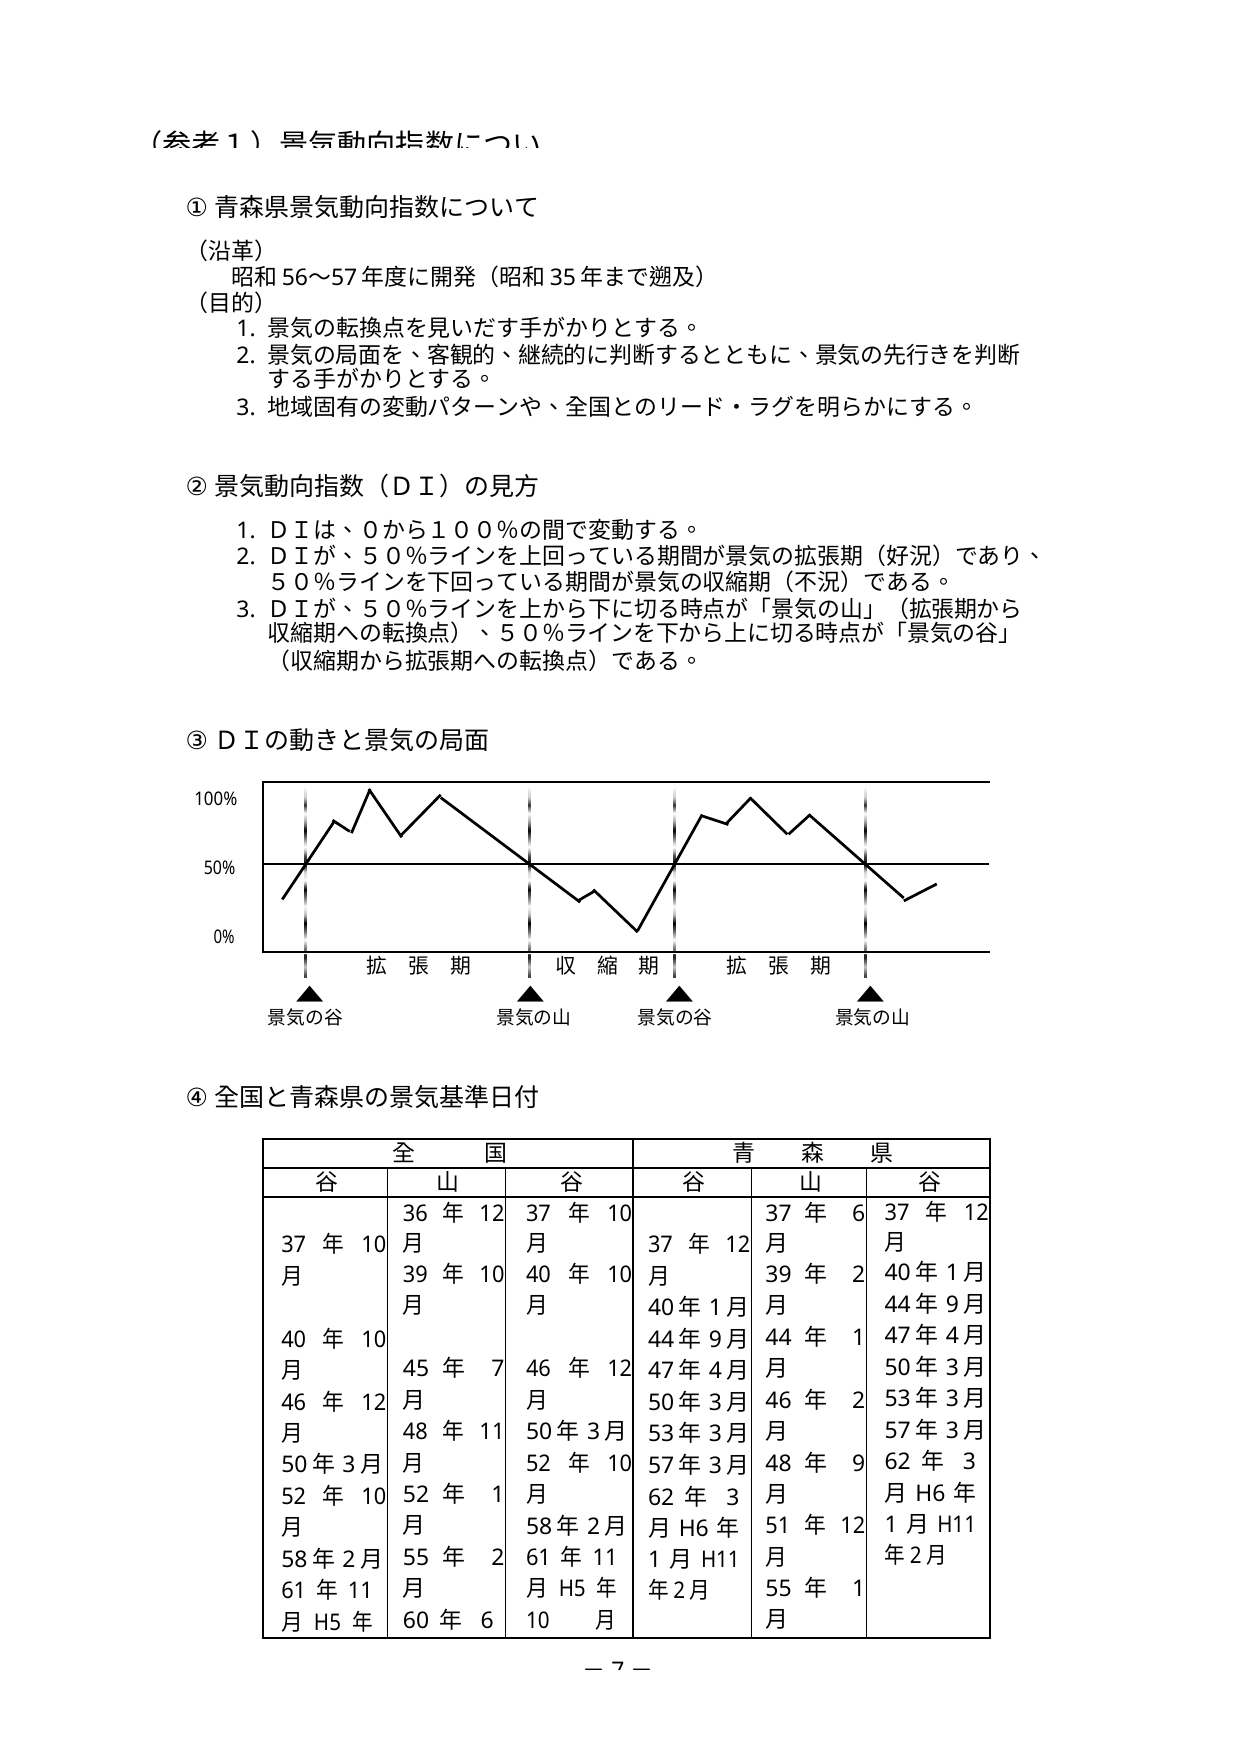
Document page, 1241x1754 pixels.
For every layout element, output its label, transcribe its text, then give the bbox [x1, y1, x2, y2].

table_cell 谷 [634, 1169, 751, 1196]
table_cell 谷 [506, 1169, 632, 1196]
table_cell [867, 1198, 989, 1637]
text 景気の谷 景気の山 景気の谷 景気の山 [106, 1005, 1071, 1029]
text ５０％ラインを下回っている期間が景気の収縮期（不況）である。 [267, 570, 1142, 595]
text 50% [204, 854, 1142, 880]
list ＤＩは、０から１００％の間で変動する。 [236, 516, 1142, 544]
text 拡 張 期 収 縮 期 拡 張 期 [106, 952, 1091, 979]
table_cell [506, 1198, 632, 1637]
list 景気の転換点を見いだす手がかりとする。 [236, 316, 1142, 342]
text 100% [194, 785, 1142, 811]
text （目的） [185, 291, 1142, 316]
list ＤＩが、５０％ラインを上から下に切る時点が「景気の山」（拡張期から収縮期への転換点）、５０％ラインを下から上に切る時点が「景気の谷」 [236, 597, 1027, 648]
text （沿革） [185, 237, 1142, 265]
text ③ ＤＩの動きと景気の局面 [185, 723, 1142, 757]
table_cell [264, 1198, 387, 1637]
text 0% [213, 923, 1142, 949]
text ▲ ▲ ▲ ▲ [106, 979, 1073, 1005]
text ② 景気動向指数（ＤＩ）の見方 [185, 469, 1142, 503]
table_cell 山 [752, 1169, 866, 1196]
table_header 全 国 [264, 1140, 632, 1167]
subtitle ④ 全国と青森県の景気基準日付 [185, 1080, 1142, 1114]
list ＤＩが、５０％ラインを上回っている期間が景気の拡張期（好況）であり、 [236, 544, 1142, 570]
subtitle ① 青森県景気動向指数について [185, 190, 1142, 224]
table_header 青 森 県 [634, 1140, 989, 1167]
list 地域固有の変動パターンや、全国とのリード・ラグを明らかにする。 [236, 394, 1142, 421]
table_cell 谷 [867, 1169, 989, 1196]
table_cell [388, 1198, 505, 1637]
table_cell 山 [388, 1169, 505, 1196]
text （収縮期から拡張期への転換点）である。 [267, 648, 1142, 675]
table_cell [634, 1198, 751, 1637]
table_cell 谷 [264, 1169, 387, 1196]
list 景気の局面を、客観的、継続的に判断するとともに、景気の先行きを判断する手がかりとする。 [236, 343, 1027, 394]
text 昭和56～57年度に開発（昭和35年まで遡及） [231, 265, 1142, 291]
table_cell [752, 1198, 866, 1637]
